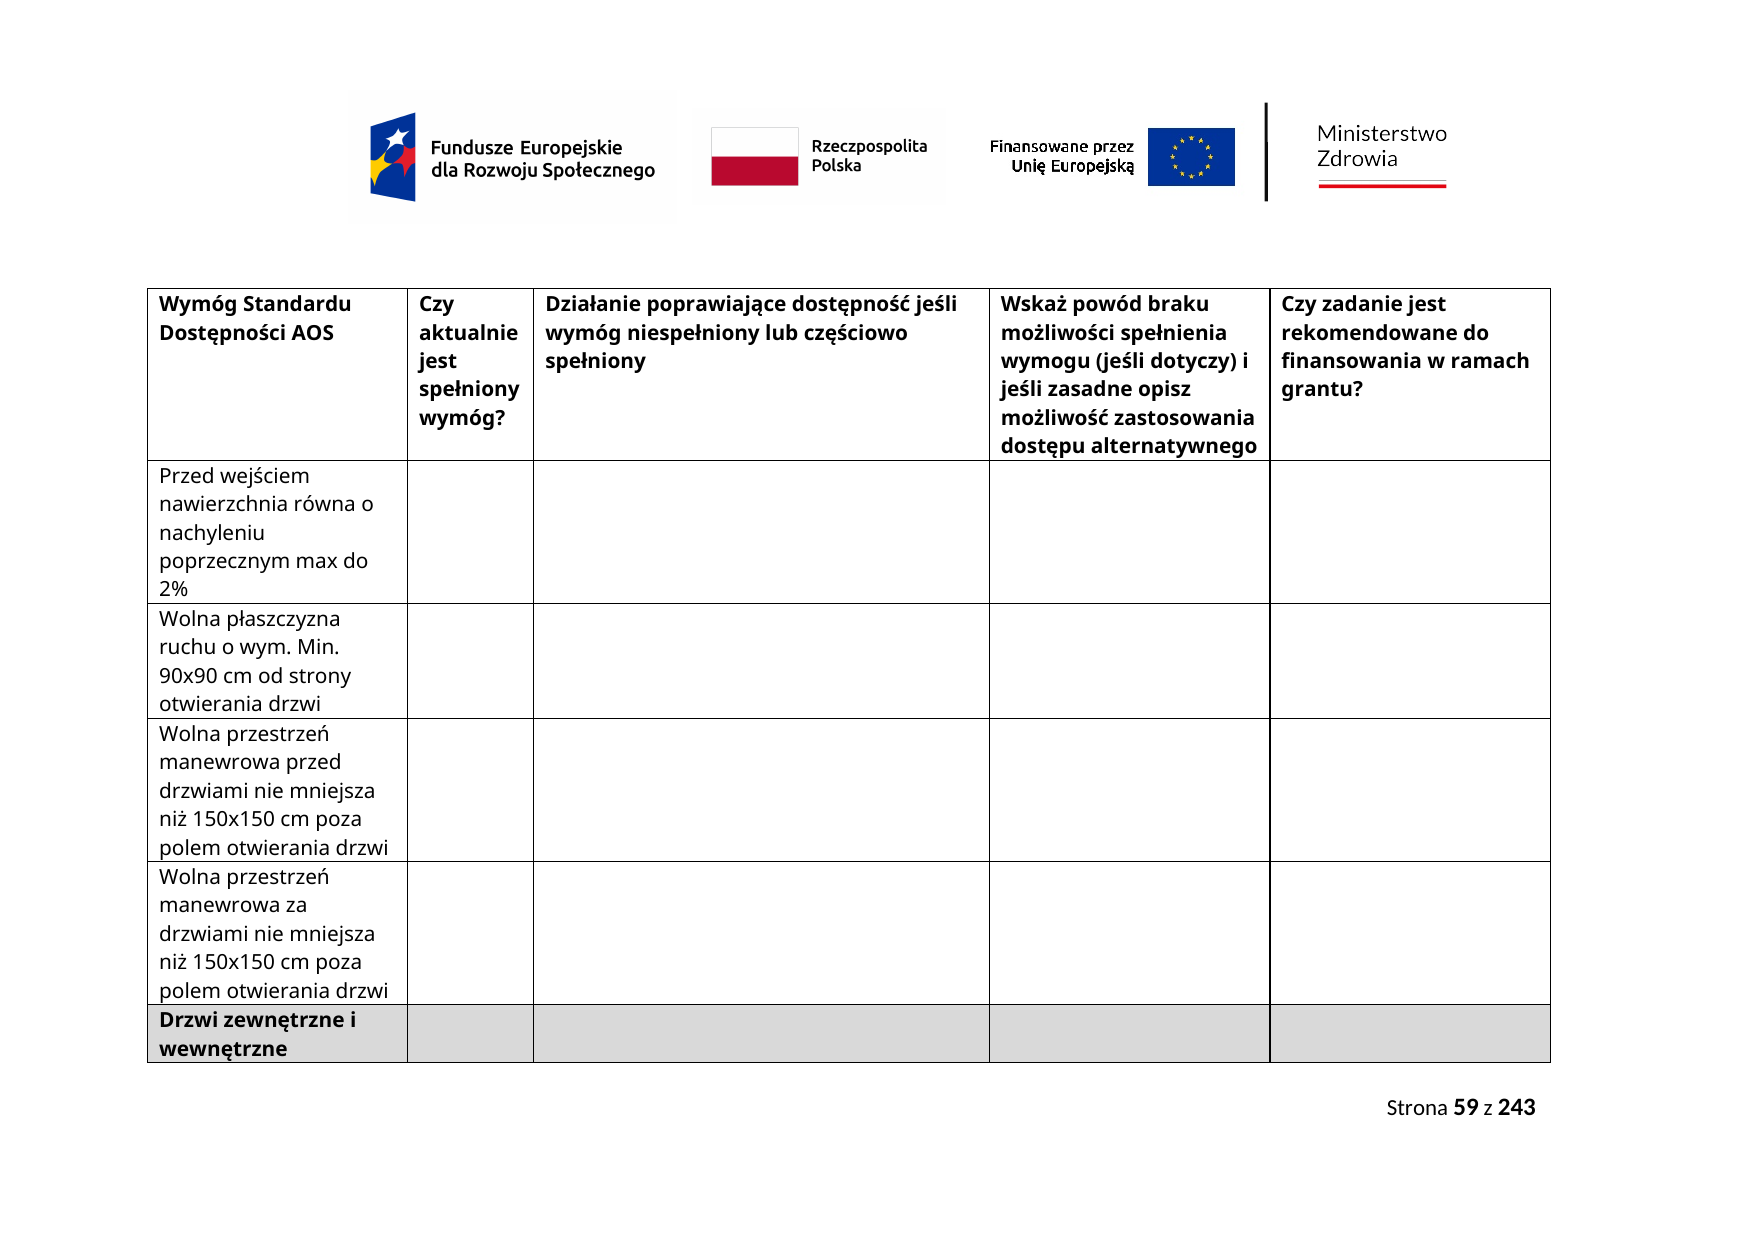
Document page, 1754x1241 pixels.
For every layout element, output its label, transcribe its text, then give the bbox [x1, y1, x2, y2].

table_cell Przed wejściem nawierzchnia równa o nachyleniu poprzecznym max do 2% [148, 461, 407, 603]
table_cell [408, 604, 533, 718]
table_cell [1271, 719, 1550, 861]
table_cell [990, 862, 1269, 1004]
table_cell [1271, 862, 1550, 1004]
table_cell [408, 1005, 533, 1062]
table_cell Wolna płaszczyzna ruchu o wym. Min. 90x90 cm od strony otwierania drzwi [148, 604, 407, 718]
table_cell [534, 461, 989, 603]
table_cell [990, 604, 1269, 718]
picture [1302, 108, 1463, 205]
picture [348, 90, 677, 224]
table_cell [990, 1005, 1269, 1062]
table_header Działanie poprawiające dostępność jeśli wymóg niespełniony lub częściowo spełniony [534, 289, 989, 460]
table_cell [408, 719, 533, 861]
table_cell [534, 862, 989, 1004]
table_cell [1271, 461, 1550, 603]
table_cell Drzwi zewnętrzne i wewnętrzne [148, 1005, 407, 1062]
table_cell [990, 461, 1269, 603]
table_cell [1271, 604, 1550, 718]
table_header Czy zadanie jest rekomendowane do finansowania w ramach grantu? [1271, 289, 1550, 460]
table_cell [534, 719, 989, 861]
table_cell [534, 1005, 989, 1062]
table_cell [1271, 1005, 1550, 1062]
table_cell Wolna przestrzeń manewrowa za drzwiami nie mniejsza niż 150x150 cm poza polem otwierania drzwi [148, 862, 407, 1004]
picture [692, 108, 946, 205]
picture [971, 108, 1254, 205]
table_cell [408, 862, 533, 1004]
table_header Wymóg Standardu Dostępności AOS [148, 289, 407, 460]
table_header Czy aktualnie jest spełniony wymóg? [408, 289, 533, 460]
table_cell [990, 719, 1269, 861]
table_cell Wolna przestrzeń manewrowa przed drzwiami nie mniejsza niż 150x150 cm poza polem otwierania drzwi [148, 719, 407, 861]
table_cell [534, 604, 989, 718]
table_cell [408, 461, 533, 603]
table_header Wskaż powód braku możliwości spełnienia wymogu (jeśli dotyczy) i jeśli zasadne opisz możliwość zastosowania dostępu alternatywnego [990, 289, 1269, 460]
